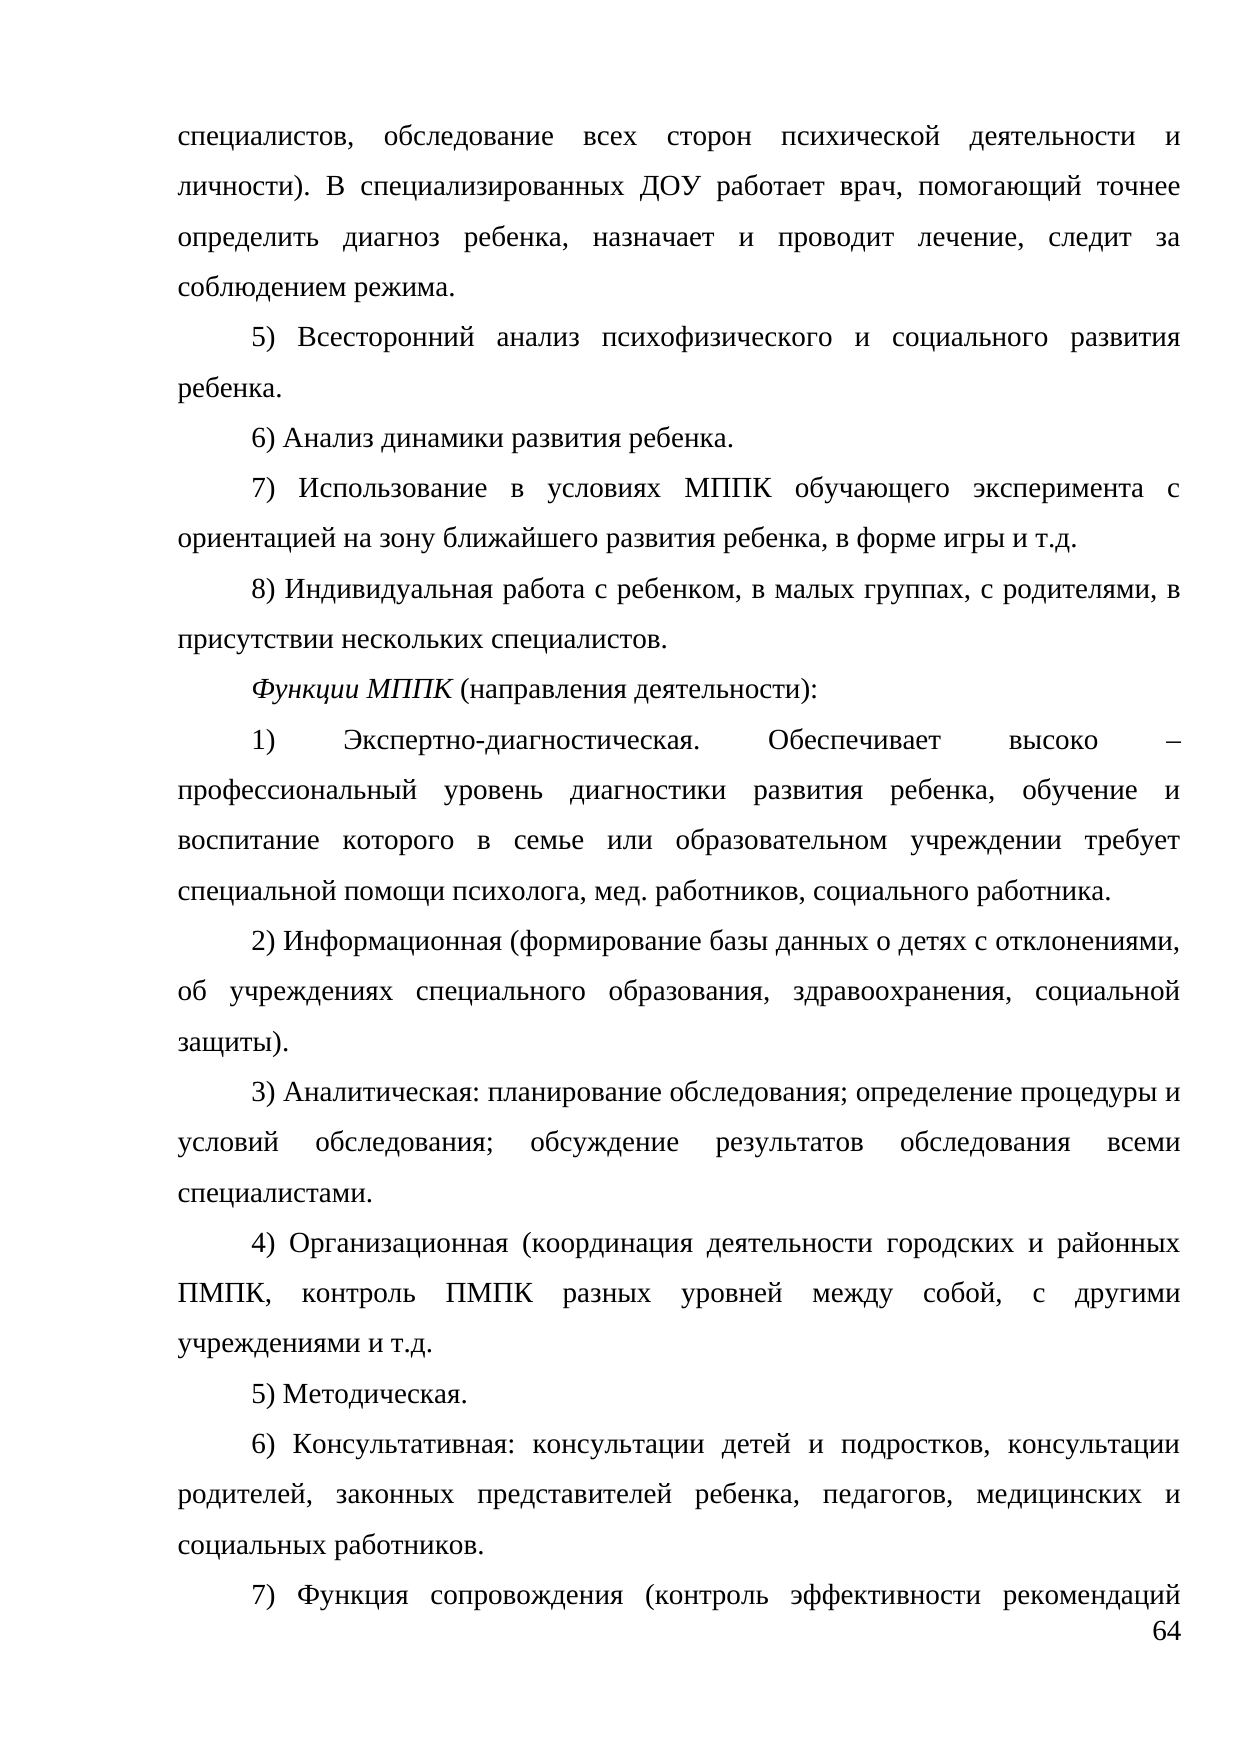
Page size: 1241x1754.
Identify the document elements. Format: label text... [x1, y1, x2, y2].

text 8) Индивидуальная работа с ребенком, в малых группах, с родителями, в присутствии нескольких специалистов. [177, 571, 1181, 655]
text 3) Аналитическая: планирование обследования; определение процедуры и условий обследования; обсуждение результатов обследования всеми специалистами. [177, 1074, 1181, 1208]
text 6) Анализ динамики развития ребенка. [177, 420, 1181, 453]
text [177, 1577, 1181, 1611]
text 7) Использование в условиях МППК обучающего эксперимента с ориентацией на зону ближайшего развития ребенка, в форме игры и т.д. [177, 470, 1181, 554]
text 4) Организационная (координация деятельности городских и районных ПМПК, контроль ПМПК разных уровней между собой, с другими учреждениями и т.д. [177, 1225, 1181, 1359]
text 5) Методическая. [177, 1376, 1181, 1409]
text 5) Всесторонний анализ психофизического и социального развития ребенка. [177, 319, 1181, 403]
text Функции МППК (направления деятельности): [177, 672, 1181, 705]
text 1) Экспертно-диагностическая. Обеспечивает высоко – профессиональный уровень диагностики развития ребенка, обучение и воспитание которого в семье или образовательном учреждении требует специальной помощи психолога, мед. работников, социального работника. [177, 722, 1181, 906]
text 6) Консультативная: консультации детей и подростков, консультации родителей, законных представителей ребенка, педагогов, медицинских и социальных работников. [177, 1426, 1181, 1560]
text 2) Информационная (формирование базы данных о детях с отклонениями, об учреждениях специального образования, здравоохранения, социальной защиты). [177, 923, 1181, 1057]
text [177, 118, 1181, 303]
